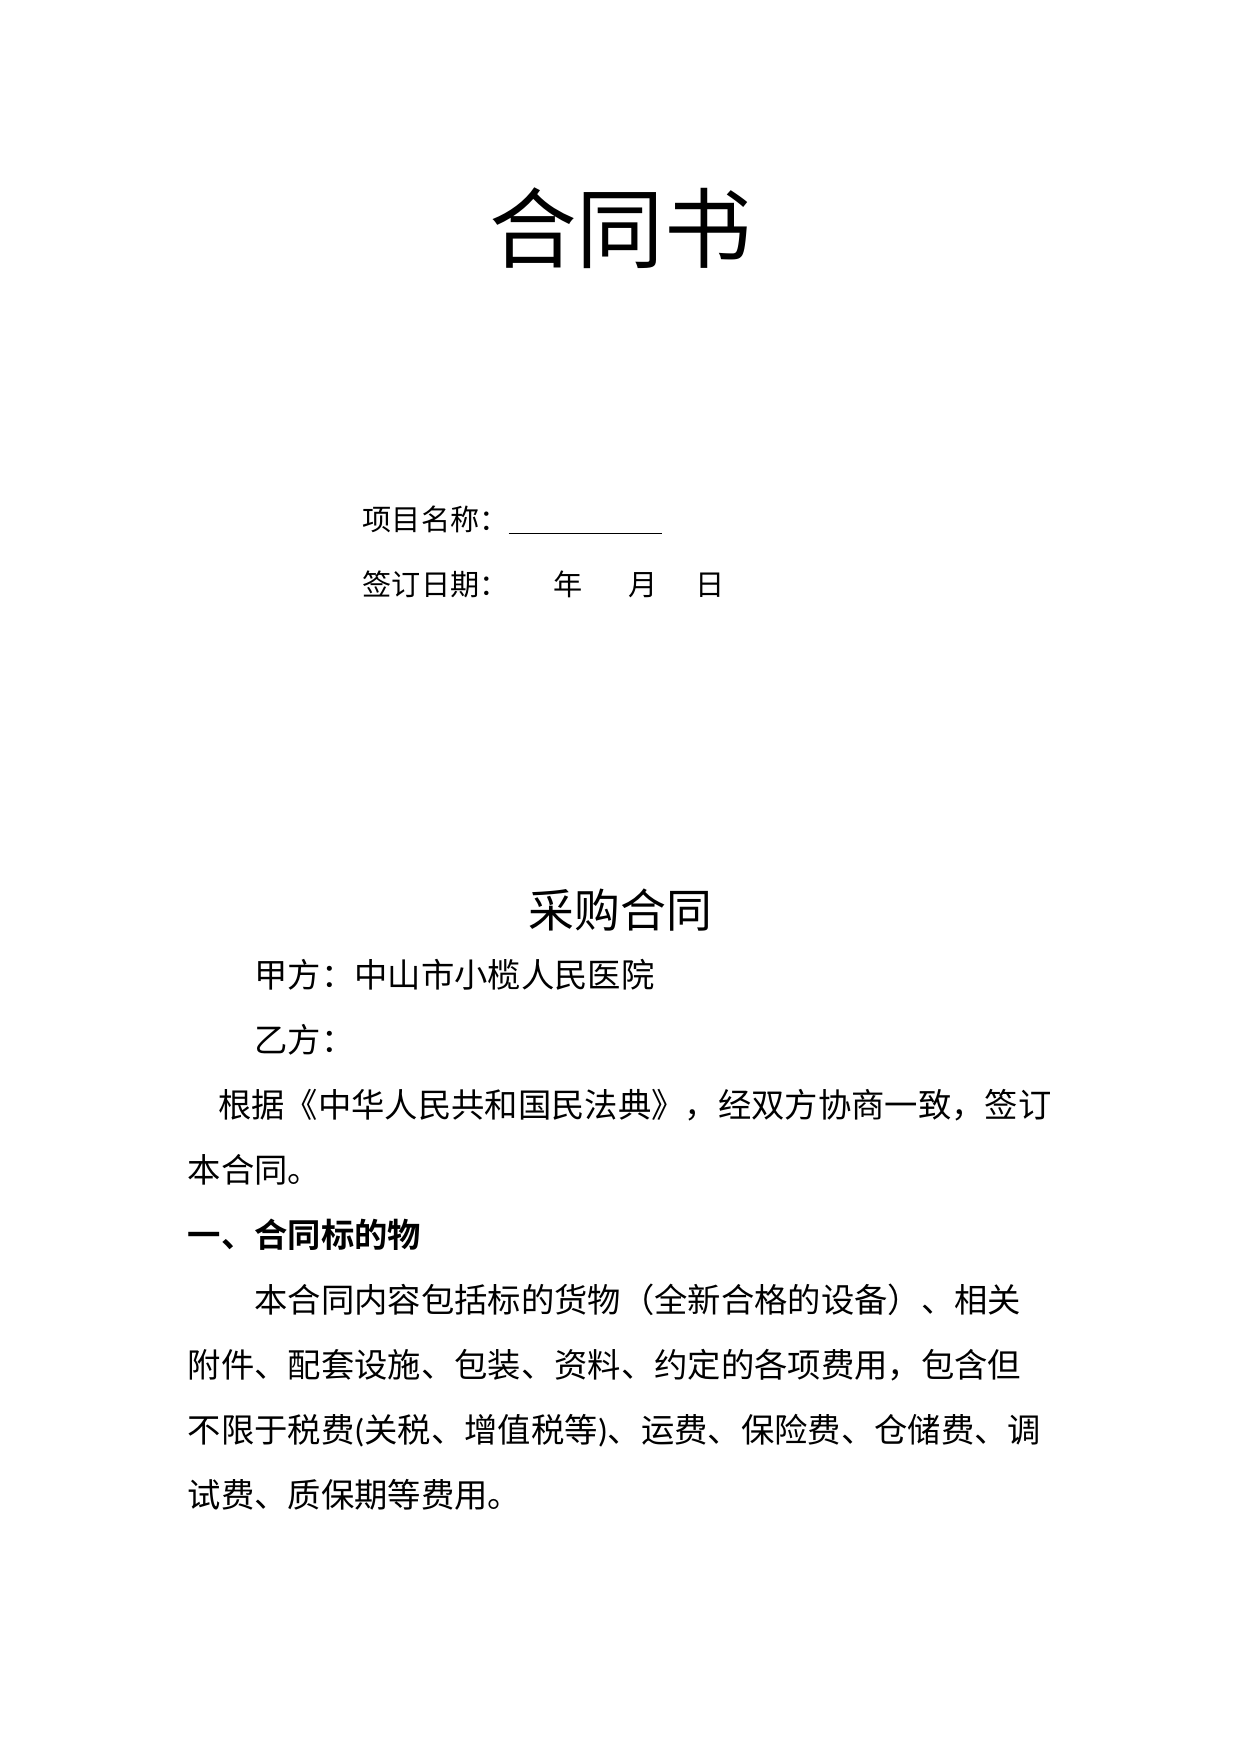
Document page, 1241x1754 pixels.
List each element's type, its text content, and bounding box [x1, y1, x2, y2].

text 采购合同 [187, 877, 1053, 942]
text 合同书 [187, 162, 1053, 292]
text 甲方：中山市小榄人民医院 [187, 942, 1053, 1007]
text 一、合同标的物 [187, 1202, 1053, 1267]
text 根据《中华人民共和国民法典》，经双方协商一致，签订本合同。 [187, 1072, 1053, 1202]
text 乙方： [187, 1007, 1053, 1072]
text 项目名称： [362, 487, 1053, 552]
text 本合同内容包括标的货物（全新合格的设备）、相关附件、配套设施、包装、资料、约定的各项费用，包含但不限于税费(关税、增值税等)、运费、保险费、仓储费、调试费、质保期等费用。 [187, 1267, 1053, 1527]
text 签订日期： 年 月 日 [362, 552, 1053, 617]
